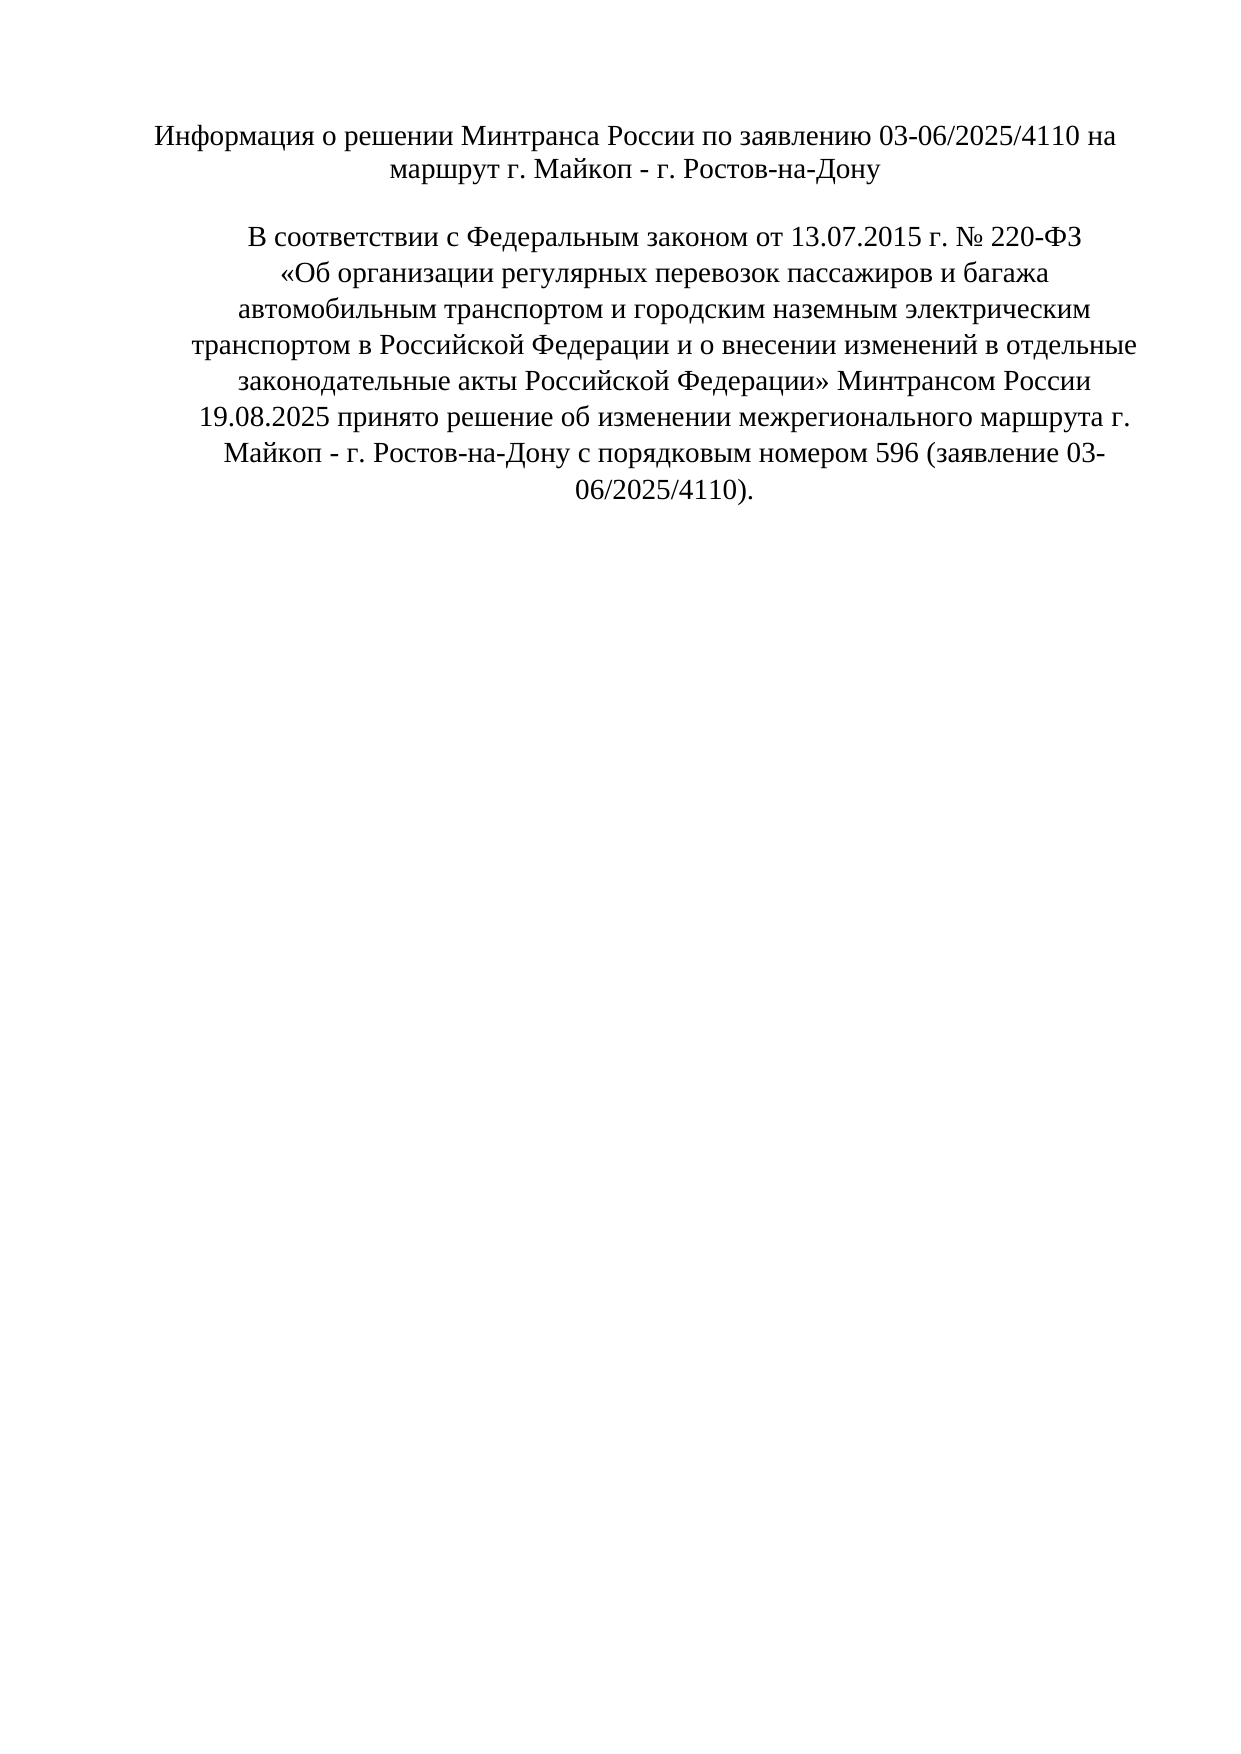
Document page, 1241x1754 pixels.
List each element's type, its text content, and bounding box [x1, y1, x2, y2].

text Информация о решении Минтранса России по заявлению 03-06/2025/4110 на маршрут г. Майкоп - г. Ростов-на-Дону [118, 118, 1152, 185]
text В соответствии с Федеральным законом от 13.07.2015 г. № 220-ФЗ «Об организации регулярных перевозок пассажиров и багажа автомобильным транспортом и городским наземным электрическим транспортом в Российской Федерации и о внесении изменений в отдельные законодательные акты Российской Федерации» Минтрансом России 19.08.2025 принято решение об изменении межрегионального маршрута г. Майкоп - г. Ростов-на-Дону с порядковым номером 596 (заявление 03-06/2025/4110). [177, 219, 1152, 505]
